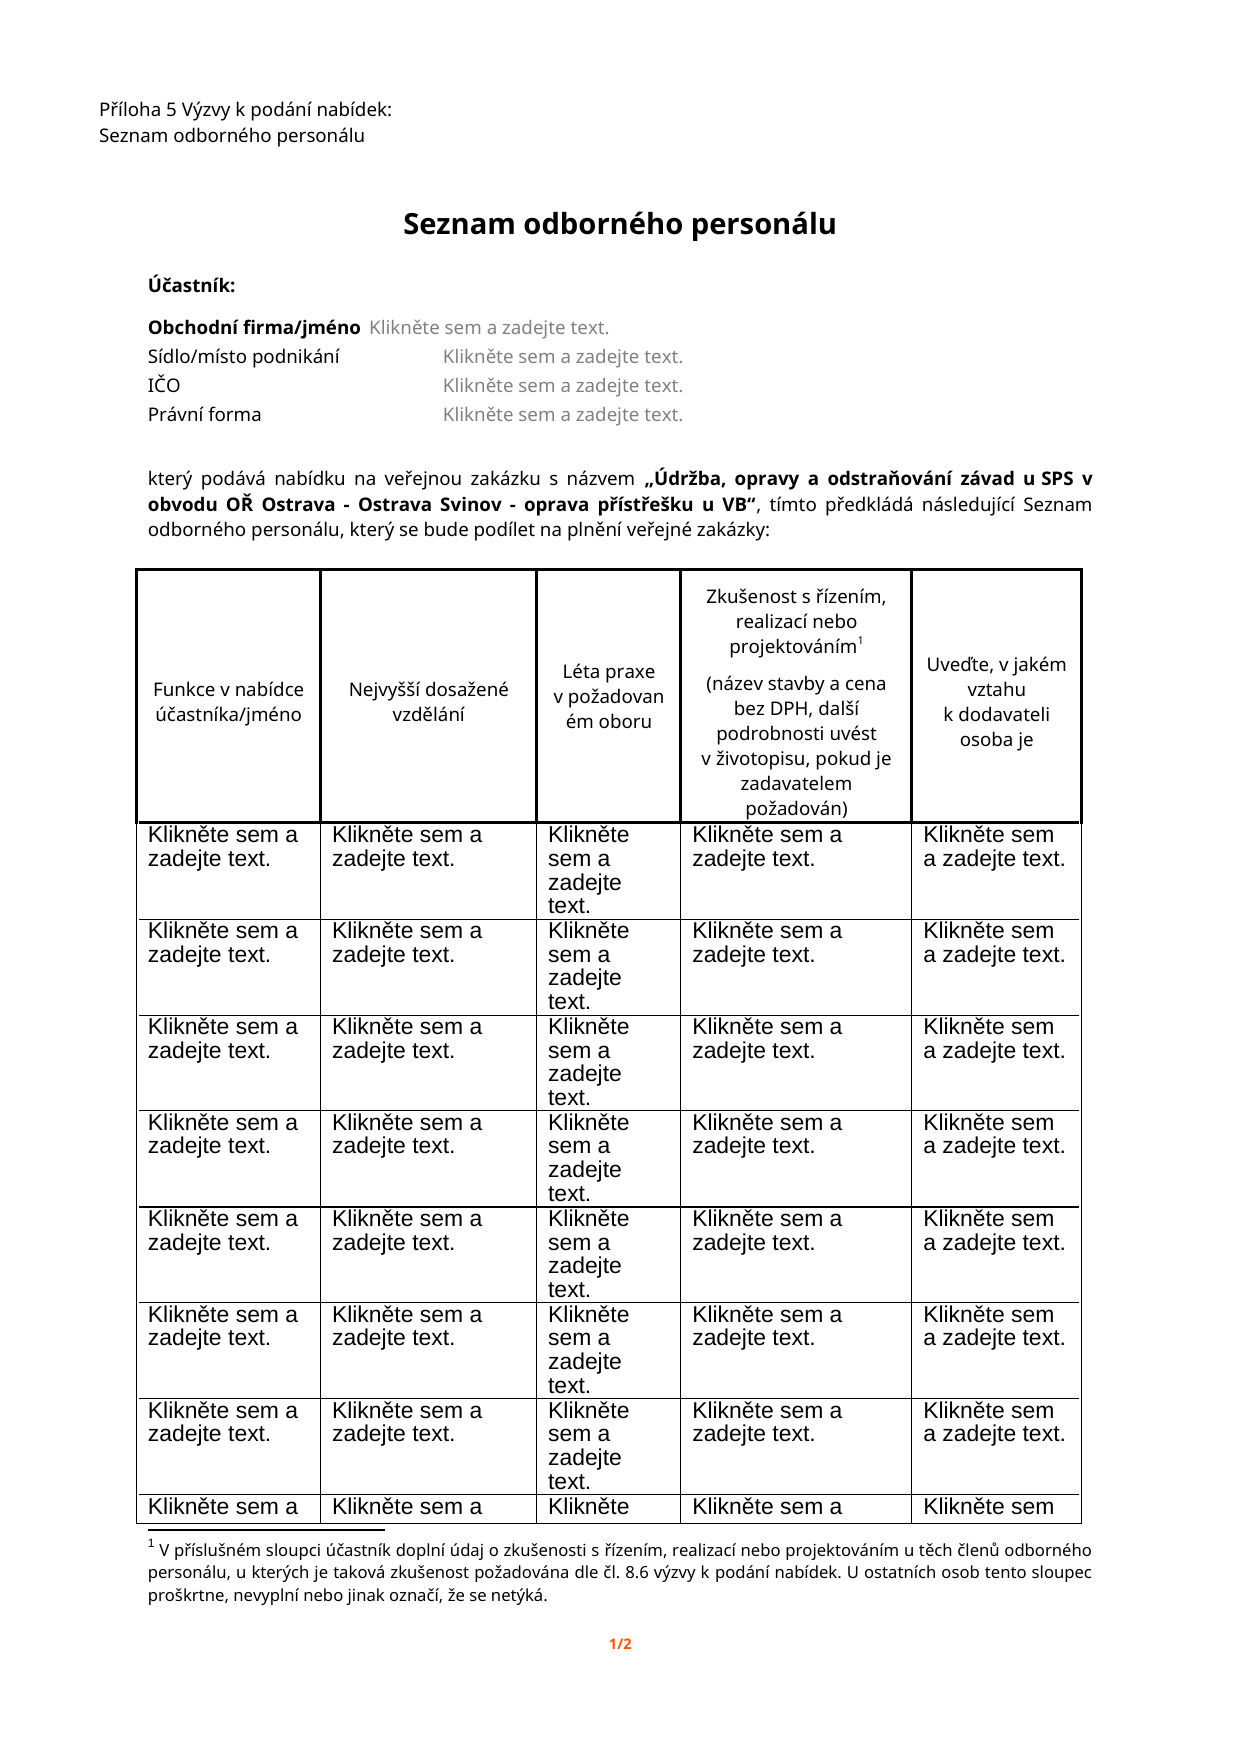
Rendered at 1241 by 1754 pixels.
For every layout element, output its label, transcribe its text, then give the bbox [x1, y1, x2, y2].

table_header Uveďte, v jakém vztahu k dodavateli osoba je [913, 571, 1080, 821]
text Účastník: [148, 268, 1093, 299]
text Obchodní firma/jméno [148, 311, 1093, 340]
table_header Léta praxe v požadovaném oboru [538, 571, 679, 821]
table_header Nejvyšší dosažené vzdělání [322, 571, 535, 821]
table_header Funkce v nabídce účastníka/jméno [138, 571, 319, 821]
text IČO [148, 369, 1093, 398]
title Seznam odborného personálu [148, 203, 1093, 243]
text Právní forma [148, 398, 1093, 427]
text který podává nabídku na veřejnou zakázku s názvem „Údržba, opravy a odstraňování závad u SPS v obvodu OŘ Ostrava - Ostrava Svinov - oprava přístřešku u VB“, tímto předkládá následující Seznam odborného personálu, který se bude podílet na plnění veřejné zakázky: [148, 465, 1093, 542]
text Sídlo/místo podnikání [148, 340, 1093, 369]
table_header Zkušenost s řízením, realizací nebo projektováním (název stavby a cena bez DPH, další podrobnosti uvést v životopisu, pokud je zadavatelem požadován) [682, 571, 910, 821]
